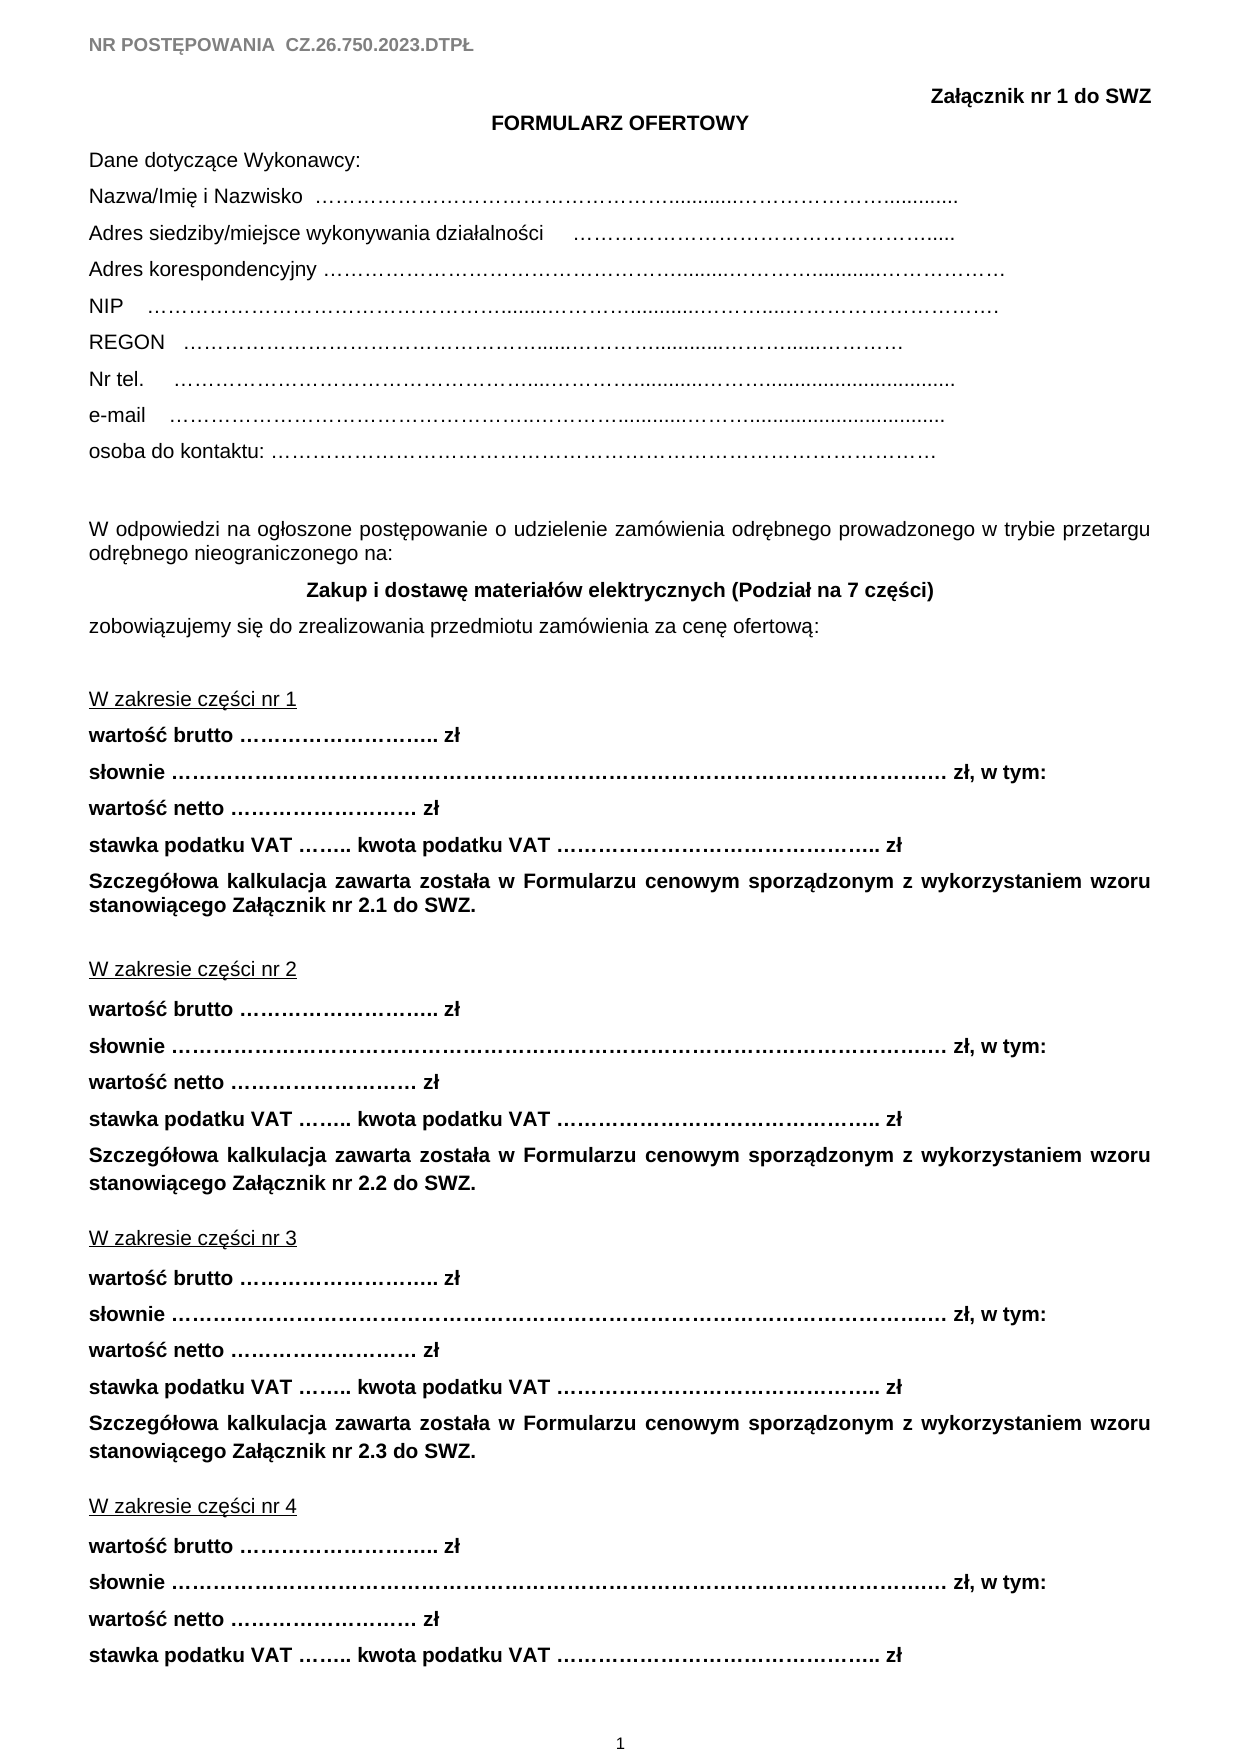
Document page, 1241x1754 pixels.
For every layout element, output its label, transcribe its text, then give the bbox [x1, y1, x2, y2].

text e-mail ……………………………………………..…………............……….................................. [89, 403, 1152, 427]
text W zakresie części nr 3 [89, 1225, 1152, 1249]
text wartość netto ……………………… zł [89, 1607, 1152, 1631]
text zobowiązujemy się do zrealizowania przedmiotu zamówienia za cenę ofertową: [89, 614, 1152, 638]
text wartość netto ……………………… zł [89, 796, 1152, 820]
text W zakresie części nr 1 [89, 687, 1152, 711]
text REGON ……………………………………………......…………............………......………… [89, 330, 1152, 354]
text stawka podatku VAT …….. kwota podatku VAT ……………………………………….. zł [89, 833, 1152, 857]
text Szczegółowa kalkulacja zawarta została w Formularzu cenowym sporządzonym z wykorzystaniem wzoru stanowiącego Załącznik nr 2.2 do SWZ. [89, 1143, 1152, 1194]
text słownie ……………………………………………………………………………………………….… zł, w tym: [89, 1033, 1152, 1057]
text wartość brutto ……………………….. zł [89, 1534, 1152, 1558]
text Nazwa/Imię i Nazwisko ……………………………………………............…………………............. [89, 184, 1152, 208]
text Adres korespondencyjny …………………………………………….........…………............……………… [89, 257, 1152, 281]
text wartość brutto ……………………….. zł [89, 723, 1152, 747]
text wartość netto ……………………… zł [89, 1070, 1152, 1094]
text FORMULARZ OFERTOWY [89, 111, 1152, 135]
text wartość netto ……………………… zł [89, 1338, 1152, 1362]
text stawka podatku VAT …….. kwota podatku VAT ……………………………………….. zł [89, 1106, 1152, 1130]
text wartość brutto ……………………….. zł [89, 1265, 1152, 1289]
text Dane dotyczące Wykonawcy: [89, 148, 1152, 172]
text W odpowiedzi na ogłoszone postępowanie o udzielenie zamówienia odrębnego prowadzonego w trybie przetargu odrębnego nieograniczonego na: [89, 517, 1152, 565]
text stawka podatku VAT …….. kwota podatku VAT ……………………………………….. zł [89, 1375, 1152, 1399]
text osoba do kontaktu: …………………………………………………………………………………… [89, 439, 1152, 463]
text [89, 1570, 1152, 1594]
text Adres siedziby/miejsce wykonywania działalności ……………………………………………..... [89, 221, 1152, 244]
text Załącznik nr 1 do SWZ [89, 84, 1152, 108]
text Szczegółowa kalkulacja zawarta została w Formularzu cenowym sporządzonym z wykorzystaniem wzoru stanowiącego Załącznik nr 2.1 do SWZ. [89, 869, 1152, 917]
text Szczegółowa kalkulacja zawarta została w Formularzu cenowym sporządzonym z wykorzystaniem wzoru stanowiącego Załącznik nr 2.3 do SWZ. [89, 1411, 1152, 1463]
text słownie ……………………………………………………………………………………………….… zł, w tym: [89, 1302, 1152, 1326]
text Nr tel. ……………………………………………....…………............………................................. [89, 366, 1152, 390]
text W zakresie części nr 4 [89, 1494, 1152, 1518]
text NIP ……………………………………………........…………............………....…………………………. [89, 293, 1152, 317]
text wartość brutto ……………………….. zł [89, 997, 1152, 1021]
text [89, 1643, 1152, 1667]
text Zakup i dostawę materiałów elektrycznych (Podział na 7 części) [89, 577, 1152, 601]
text słownie ……………………………………………………………………………………………….… zł, w tym: [89, 760, 1152, 784]
text W zakresie części nr 2 [89, 957, 1152, 981]
